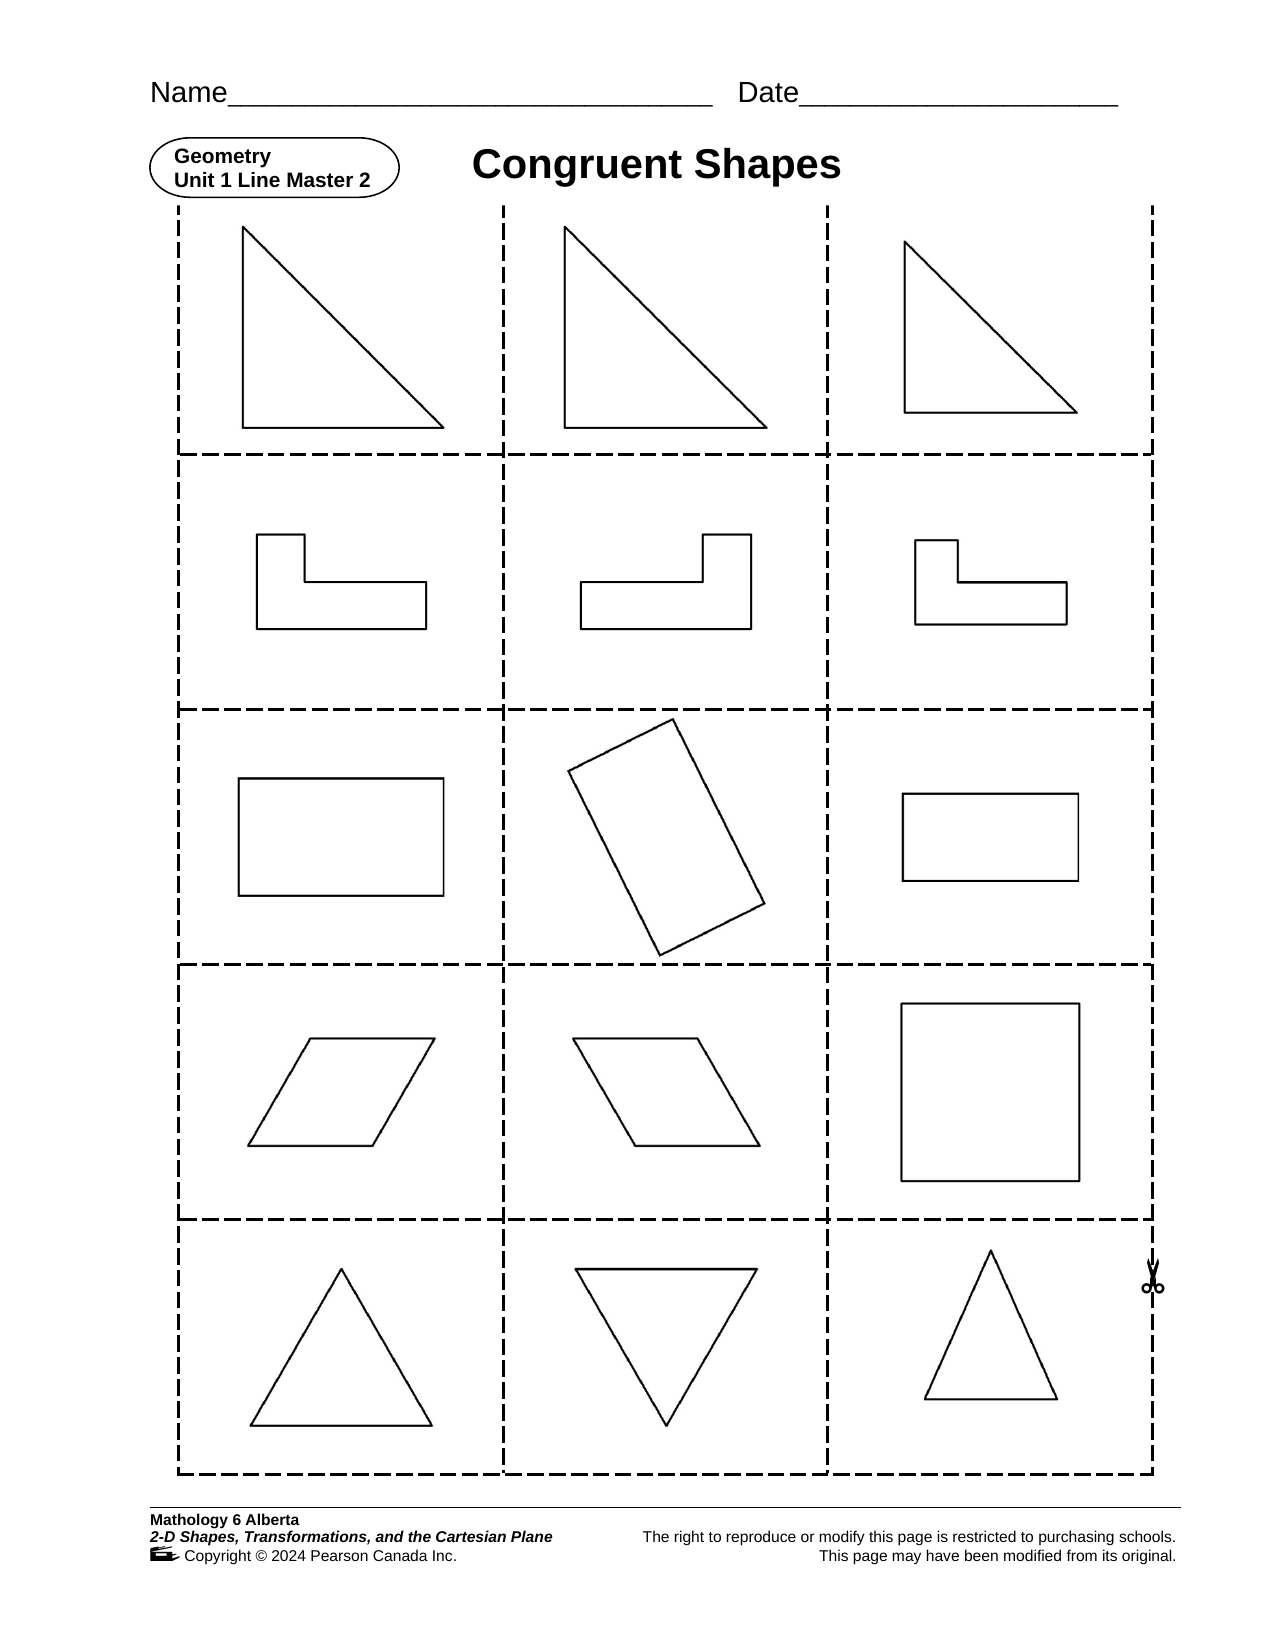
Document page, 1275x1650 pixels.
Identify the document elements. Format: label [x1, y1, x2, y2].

picture [150, 1546, 180, 1561]
table_header [179, 206, 503, 453]
picture [560, 223, 772, 431]
table_cell [179, 453, 503, 708]
picture [901, 522, 1079, 642]
picture [237, 777, 445, 897]
table_cell [503, 1218, 828, 1473]
picture [562, 988, 769, 1196]
picture [237, 988, 445, 1196]
picture [916, 1221, 1065, 1429]
table_header [503, 206, 828, 453]
table_cell [828, 1218, 1153, 1473]
table_cell [179, 1218, 503, 1473]
table_cell [503, 963, 828, 1218]
picture [562, 1257, 769, 1437]
picture [886, 988, 1094, 1196]
table_cell [179, 963, 503, 1218]
picture [1125, 1248, 1181, 1307]
table_cell [179, 708, 503, 963]
picture [901, 792, 1080, 882]
table_cell [828, 963, 1153, 1218]
table_cell [503, 453, 828, 708]
table_cell [503, 708, 828, 963]
picture [237, 1258, 445, 1436]
table_header [828, 206, 1153, 453]
picture [562, 716, 769, 958]
picture [237, 507, 445, 656]
table_cell [828, 453, 1153, 708]
picture [901, 238, 1079, 416]
picture [561, 507, 770, 656]
table_cell [828, 708, 1153, 963]
picture [237, 223, 445, 431]
